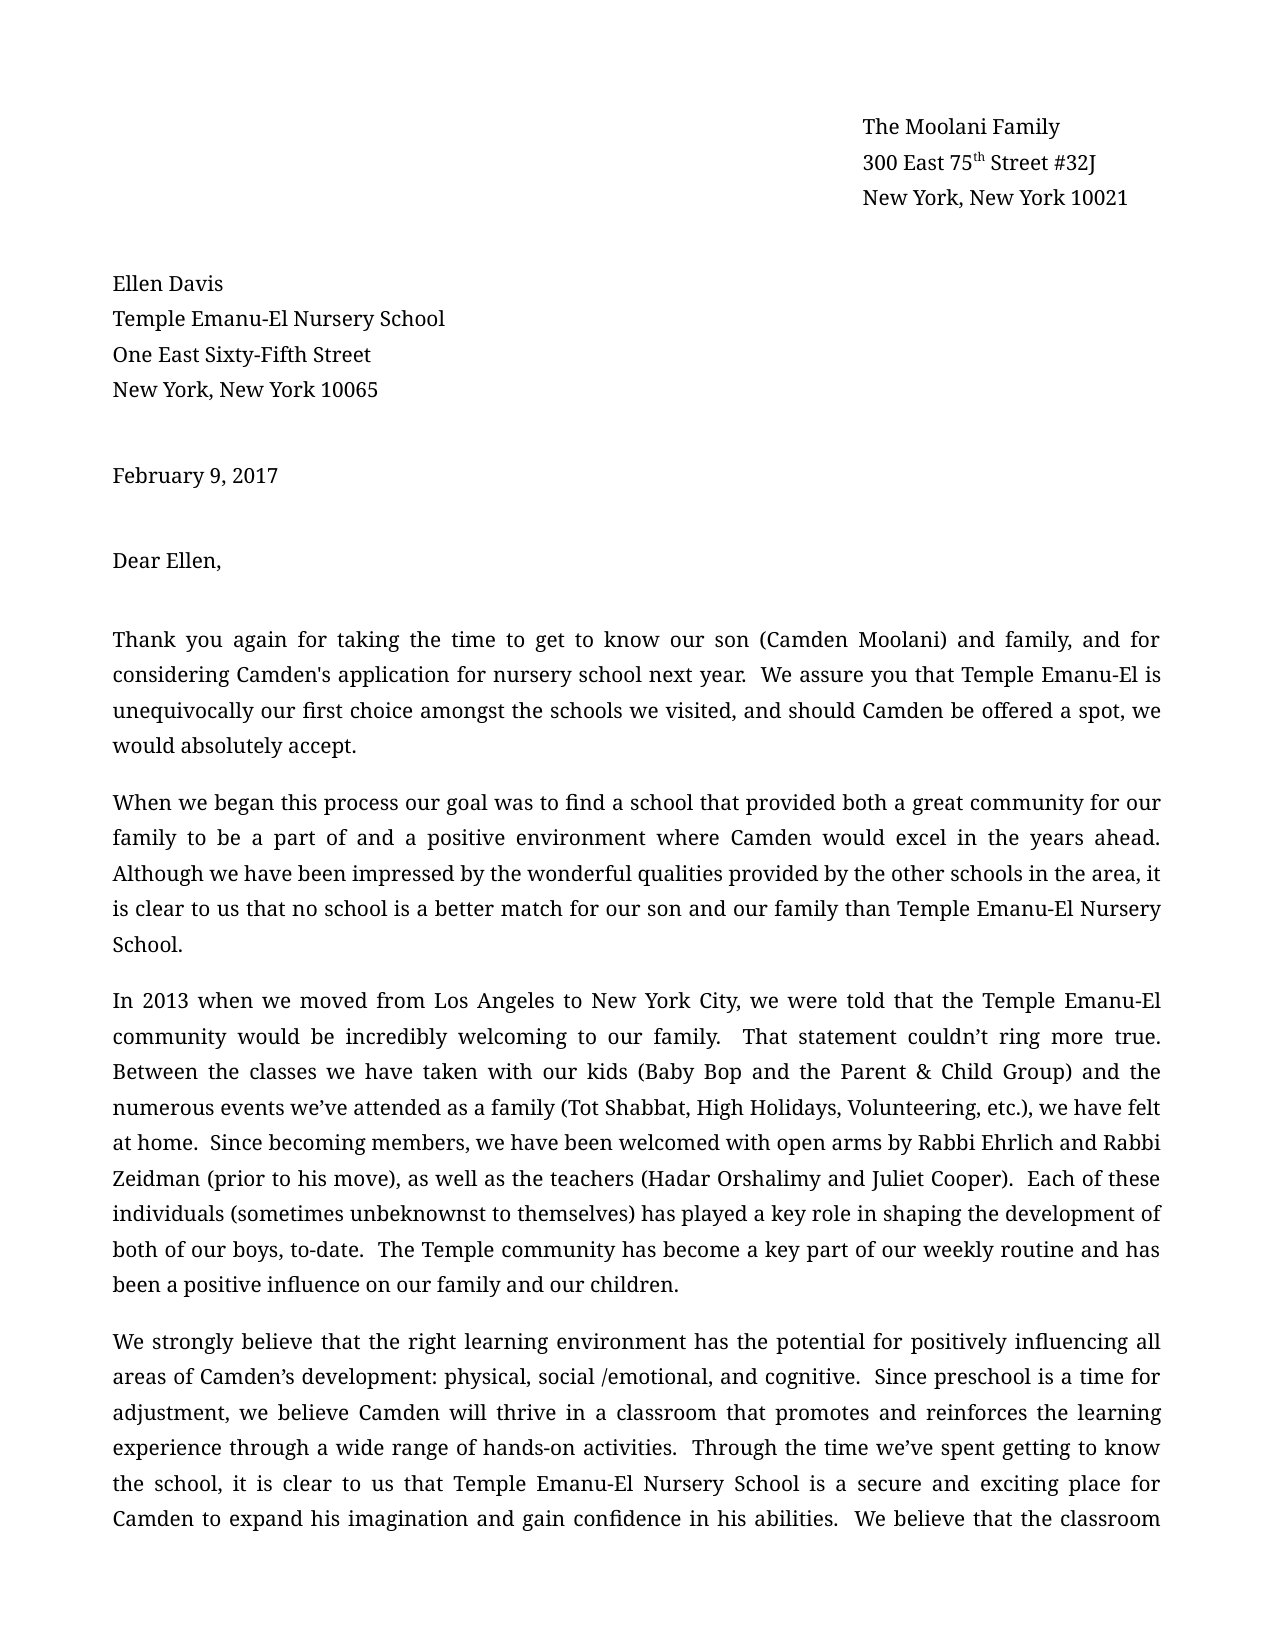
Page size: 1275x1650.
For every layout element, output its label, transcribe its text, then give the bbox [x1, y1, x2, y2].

text Ellen Davis [112, 269, 1162, 297]
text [112, 1327, 1162, 1533]
text In 2013 when we moved from Los Angeles to New York City, we were told that the Temple Emanu-El community would be incredibly welcoming to our family. That statement couldn’t ring more true. Between the classes we have taken with our kids (Baby Bop and the Parent & Child Group) and the numerous events we’ve attended as a family (Tot Shabbat, High Holidays, Volunteering, etc.), we have felt at home. Since becoming members, we have been welcomed with open arms by Rabbi Ehrlich and Rabbi Zeidman (prior to his move), as well as the teachers (Hadar Orshalimy and Juliet Cooper). Each of these individuals (sometimes unbeknownst to themselves) has played a key role in shaping the development of both of our boys, to-date. The Temple community has become a key part of our weekly routine and has been a positive influence on our family and our children. [112, 986, 1162, 1299]
text 300 East 75th Street #32J [862, 148, 1162, 176]
text The Moolani Family [862, 112, 1162, 141]
text Temple Emanu-El Nursery School [112, 304, 1162, 333]
text Dear Ellen, [112, 547, 1162, 575]
text One East Sixty-Fifth Street [112, 340, 1162, 368]
text When we began this process our goal was to find a school that provided both a great community for our family to be a part of and a positive environment where Camden would excel in the years ahead. Although we have been impressed by the wonderful qualities provided by the other schools in the area, it is clear to us that no school is a better match for our son and our family than Temple Emanu-El Nursery School. [112, 788, 1162, 958]
text New York, New York 10021 [862, 183, 1162, 212]
text Thank you again for taking the time to get to know our son (Camden Moolani) and family, and for considering Camden's application for nursery school next year. We assure you that Temple Emanu-El is unequivocally our first choice amongst the schools we visited, and should Camden be offered a spot, we would absolutely accept. [112, 625, 1162, 760]
text New York, New York 10065 [112, 376, 1162, 404]
